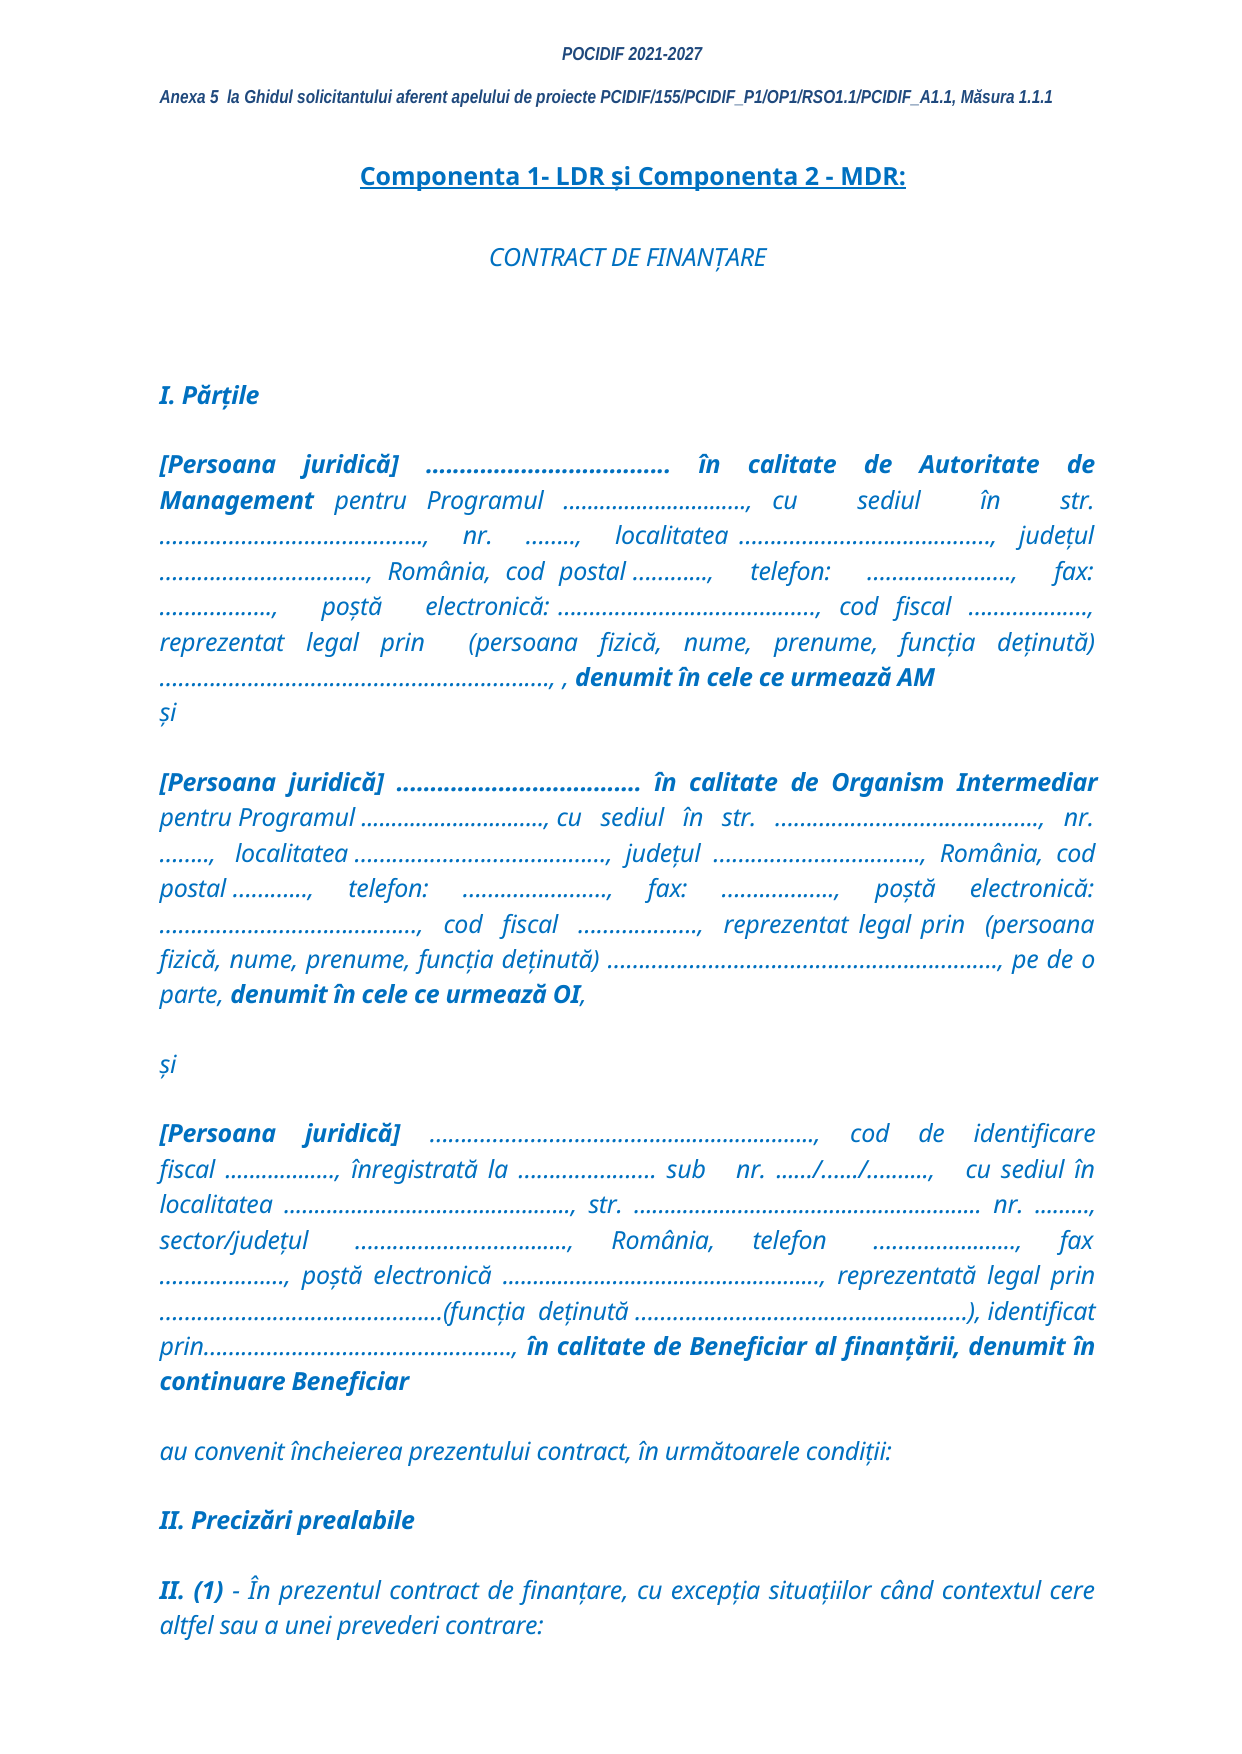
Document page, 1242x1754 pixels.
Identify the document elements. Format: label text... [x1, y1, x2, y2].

text II. Precizări prealabile [159, 1502, 1098, 1537]
text și [159, 694, 1098, 729]
text au convenit încheierea prezentului contract, în următoarele condiții: [159, 1432, 1098, 1467]
text [Persoana juridică] .................................... în calitate de Autoritate de Management pentru Programul .............................., cu sediul în str. ……………………….………….., nr. …….., localitatea ………………………….………, județul …………………….…….., România, cod postal ………..., telefon: …….……………., fax: …….……….., poștă electronică: ……………………………..……, cod fiscal ………………., reprezentat legal prin (persoana fizică, nume, prenume, funcția deținută) ………………………………………….…………., , denumit în cele ce urmează AM [159, 446, 1098, 694]
text II. (1) - În prezentul contract de finanțare, cu excepția situațiilor când contextul cere altfel sau a unei prevederi contrare: [159, 1571, 1098, 1642]
text [Persoana juridică] ………………………...…….........................., cod de identificare fiscal .................., înregistrată la …………………. sub nr. ....../….../…......., cu sediul în localitatea ..............................................., str. ......................................................... nr. ........., sector/județul ………………………......., România, telefon …………..........., fax ………….…...., poștă electronică ...................................................., reprezentată legal prin ………………………………………(funcția deținută ………………………………..…..……….), identificat prin…………………………………………., în calitate de Beneficiar al finanțării, denumit în continuare Beneficiar [159, 1115, 1098, 1398]
text Componenta 1- LDR și Componenta 2 - MDR: [159, 158, 1106, 192]
text CONTRACT DE FINANȚARE [159, 239, 1098, 274]
text [Persoana juridică] .................................... în calitate de Organism Intermediar pentru Programul .............................., cu sediul în str. ……………………….………….., nr. …….., localitatea ………………………….………, județul …………………….…….., România, cod postal ………..., telefon: …….……………., fax: …….……….., poștă electronică: ……………………………..……, cod fiscal ………………., reprezentat legal prin (persoana fizică, nume, prenume, funcția deținută) ………………………………………….…………., pe de o parte, denumit în cele ce urmează OI, [159, 763, 1098, 1011]
text și [159, 1045, 1098, 1081]
text I. Părţile [159, 376, 1098, 412]
